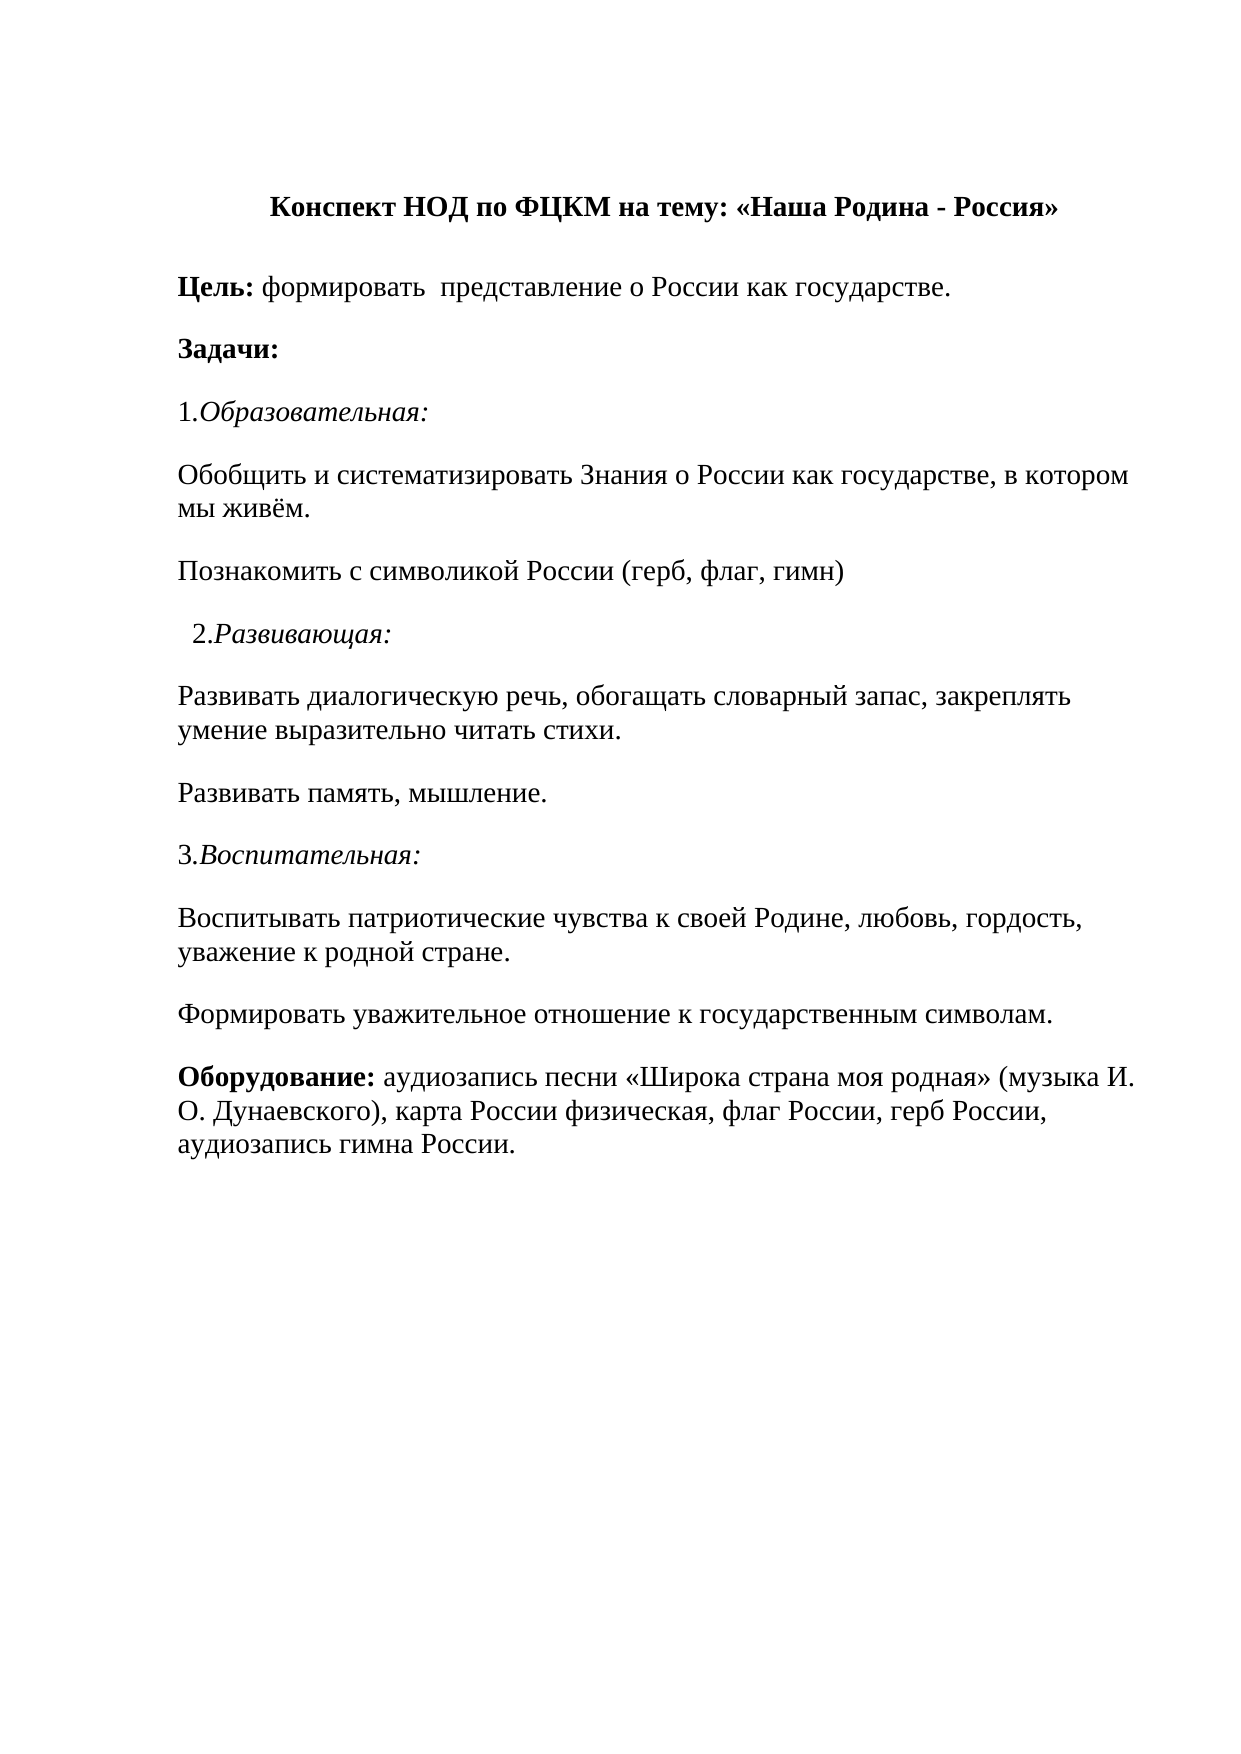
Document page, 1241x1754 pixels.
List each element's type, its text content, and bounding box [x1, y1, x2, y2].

text Развивать память, мышление. [177, 775, 1152, 808]
text Познакомить с символикой России (герб, флаг, гимн) [177, 553, 1152, 587]
text Оборудование: аудиозапись песни «Широка страна моя родная» (музыка И. О. Дунаевского), карта России физическая, флаг России, герб России, аудиозапись гимна России. [177, 1059, 1152, 1160]
text Формировать уважительное отношение к государственным символам. [177, 996, 1152, 1030]
text 1.Образовательная: [177, 394, 1152, 428]
text Обобщить и систематизировать Знания о России как государстве, в котором мы живём. [177, 457, 1152, 524]
text Задачи: [177, 331, 1152, 365]
text Воспитывать патриотические чувства к своей Родине, любовь, гордость, уважение к родной стране. [177, 900, 1152, 967]
text Развивать диалогическую речь, обогащать словарный запас, закреплять умение выразительно читать стихи. [177, 678, 1152, 746]
text 3.Воспитательная: [177, 837, 1152, 871]
text Конспект НОД по ФЦКМ на тему: «Наша Родина - Россия» [177, 189, 1152, 223]
text Цель: формировать представление о России как государстве. [177, 269, 1152, 302]
text 2.Развивающая: [177, 616, 1152, 649]
